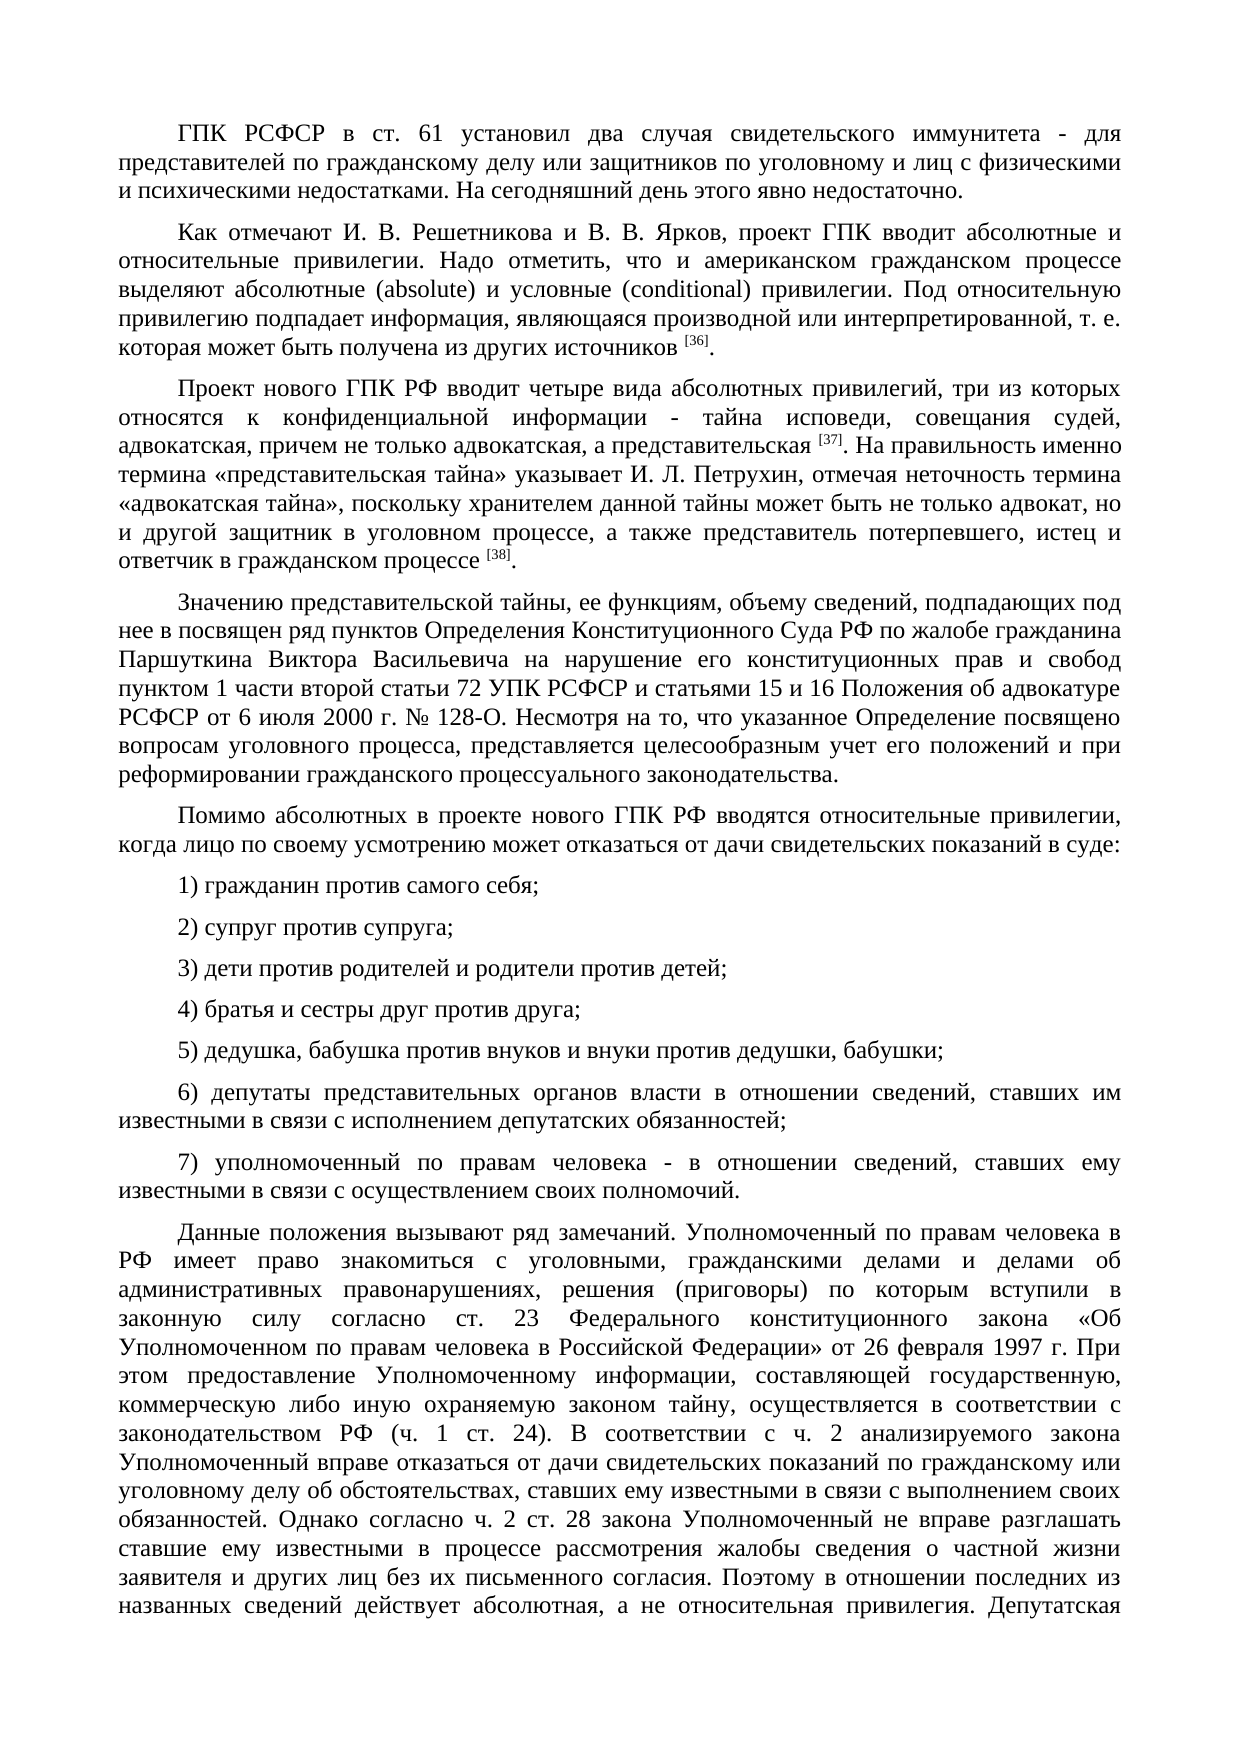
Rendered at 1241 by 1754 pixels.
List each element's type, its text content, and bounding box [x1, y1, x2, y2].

text 4) братья и сестры друг против друга; [118, 994, 1122, 1023]
text Как отмечают И. В. Решетникова и В. В. Ярков, проект ГПК вводит абсолютные и относительные привилегии. Надо отметить, что и американском гражданском процессе выделяют абсолютные (absolute) и условные (conditional) привилегии. Под относительную привилегию подпадает информация, являющаяся производной или интерпретированной, т. е. которая может быть получена из других источников [36]. [118, 217, 1122, 361]
text 3) дети против родителей и родители против детей; [118, 953, 1122, 982]
text 2) супруг против супруга; [118, 912, 1122, 941]
text 6) депутаты представительных органов власти в отношении сведений, ставших им известными в связи с исполнением депутатских обязанностей; [118, 1077, 1122, 1134]
text Помимо абсолютных в проекте нового ГПК РФ вводятся относительные привилегии, когда лицо по своему усмотрению может отказаться от дачи свидетельских показаний в суде: [118, 801, 1122, 858]
text 7) уполномоченный по правам человека - в отношении сведений, ставших ему известными в связи с осуществлением своих полномочий. [118, 1147, 1122, 1204]
text ГПК РСФСР в ст. 61 установил два случая свидетельского иммунитета - для представителей по гражданскому делу или защитников по уголовному и лиц с физическими и психическими недостатками. На сегодняшний день этого явно недостаточно. [118, 118, 1122, 204]
text Значению представительской тайны, ее функциям, объему сведений, подпадающих под нее в посвящен ряд пунктов Определения Конституционного Суда РФ по жалобе гражданина Паршуткина Виктора Васильевича на нарушение его конституционных прав и свобод пунктом 1 части второй статьи 72 УПК РСФСР и статьями 15 и 16 Положения об адвокатуре РСФСР от 6 июля 2000 г. № 128-О. Несмотря на то, что указанное Определение посвящено вопросам уголовного процесса, представляется целесообразным учет его положений и при реформировании гражданского процессуального законодательства. [118, 587, 1122, 788]
text 1) гражданин против самого себя; [118, 871, 1122, 899]
text Проект нового ГПК РФ вводит четыре вида абсолютных привилегий, три из которых относятся к конфиденциальной информации - тайна исповеди, совещания судей, адвокатская, причем не только адвокатская, а представительская [37]. На правильность именно термина «представительская тайна» указывает И. Л. Петрухин, отмечая неточность термина «адвокатская тайна», поскольку хранителем данной тайны может быть не только адвокат, но и другой защитник в уголовном процессе, а также представитель потерпевшего, истец и ответчик в гражданском процессе [38]. [118, 373, 1122, 574]
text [118, 1217, 1122, 1619]
text 5) дедушка, бабушка против внуков и внуки против дедушки, бабушки; [118, 1036, 1122, 1064]
